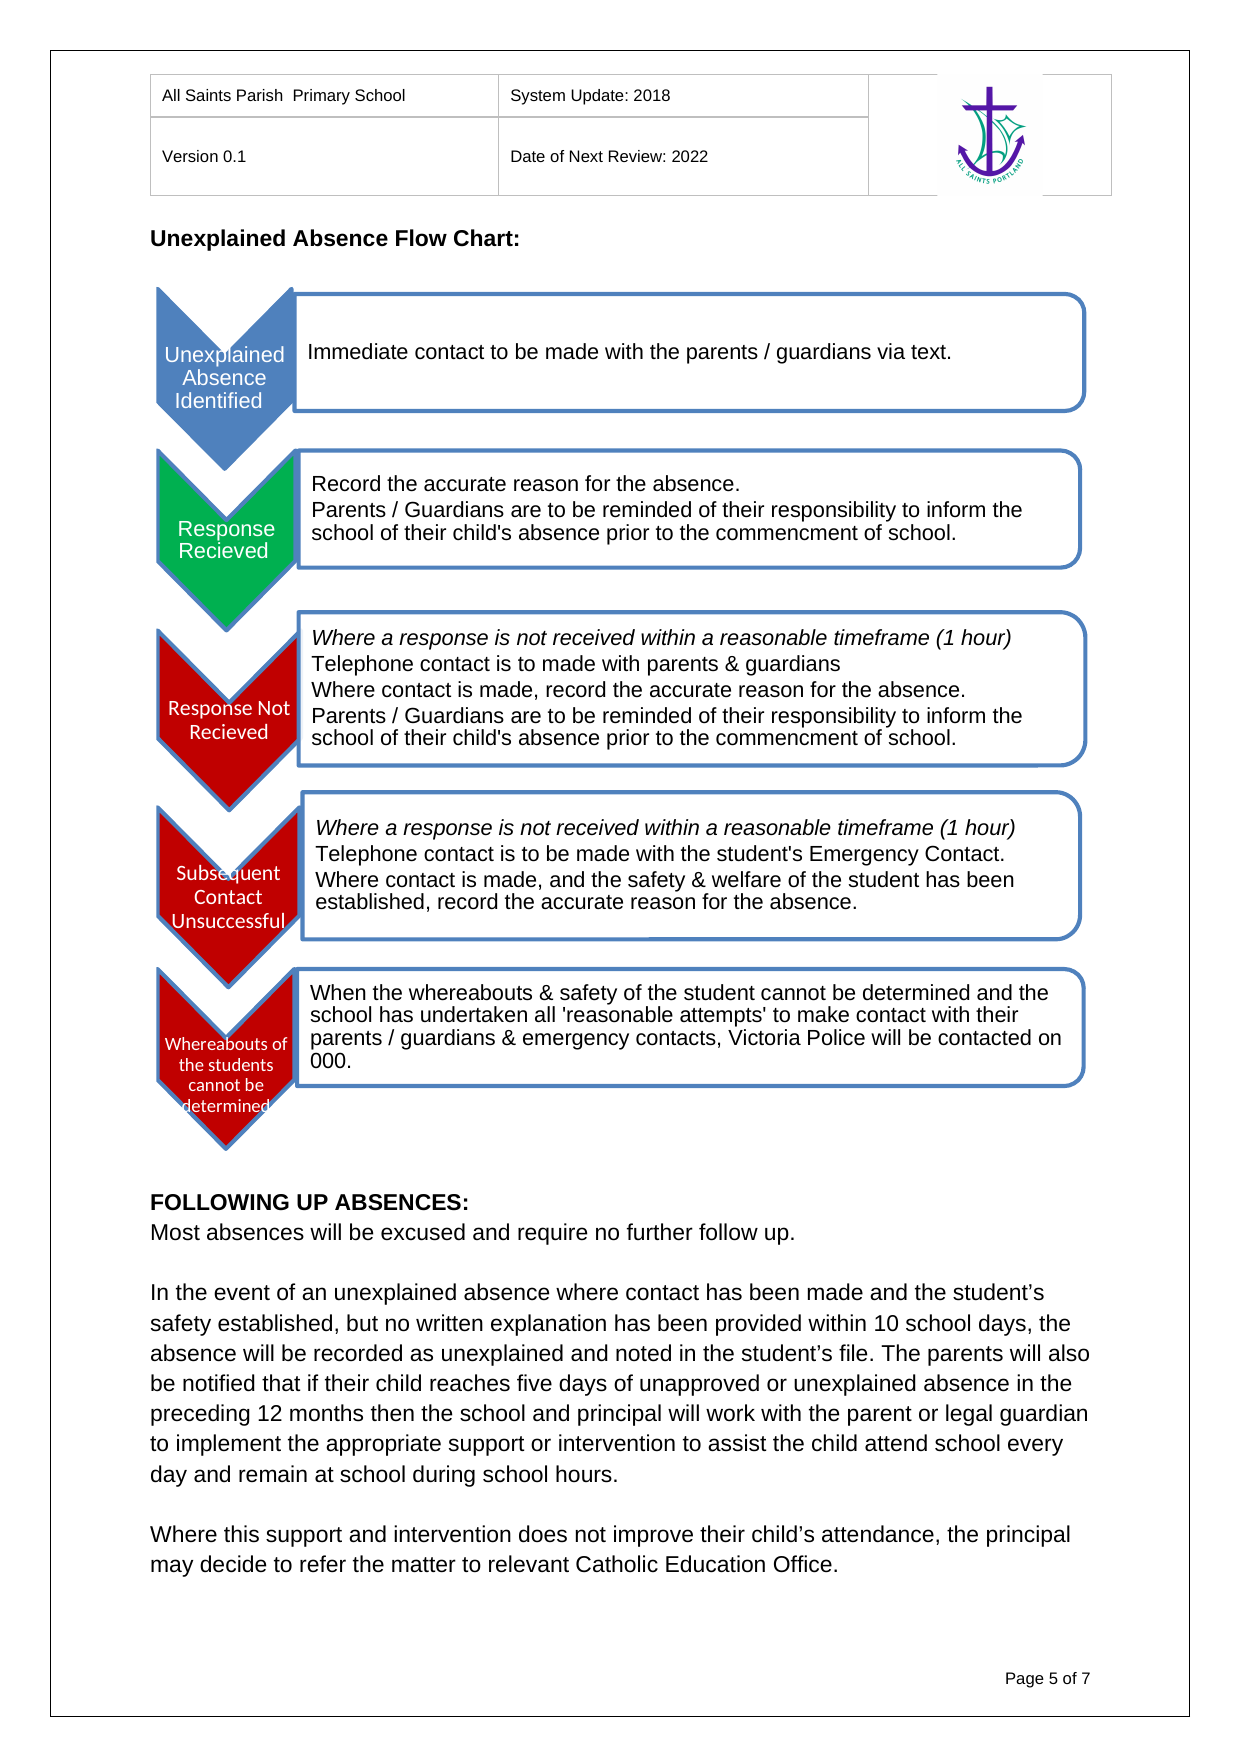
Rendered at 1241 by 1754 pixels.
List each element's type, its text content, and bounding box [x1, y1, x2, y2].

picture [937, 74, 1043, 196]
text FOLLOWING UP ABSENCES: [150, 1189, 1090, 1215]
text Most absences will be excused and require no further follow up. [150, 1219, 1090, 1245]
text Unexplained Absence Flow Chart: [150, 225, 1090, 251]
text In the event of an unexplained absence where contact has been made and the student’s safety established, but no written explanation has been provided within 10 school days, the absence will be recorded as unexplained and noted in the student’s file. The parents will also be notified that if their child reaches five days of unapproved or unexplained absence in the preceding 12 months then the school and principal will work with the parent or legal guardian to implement the appropriate support or intervention to assist the child attend school every day and remain at school during school hours. [150, 1279, 1090, 1487]
text Where this support and intervention does not improve their child’s attendance, the principal may decide to refer the matter to relevant Catholic Education Office. [150, 1521, 1090, 1577]
